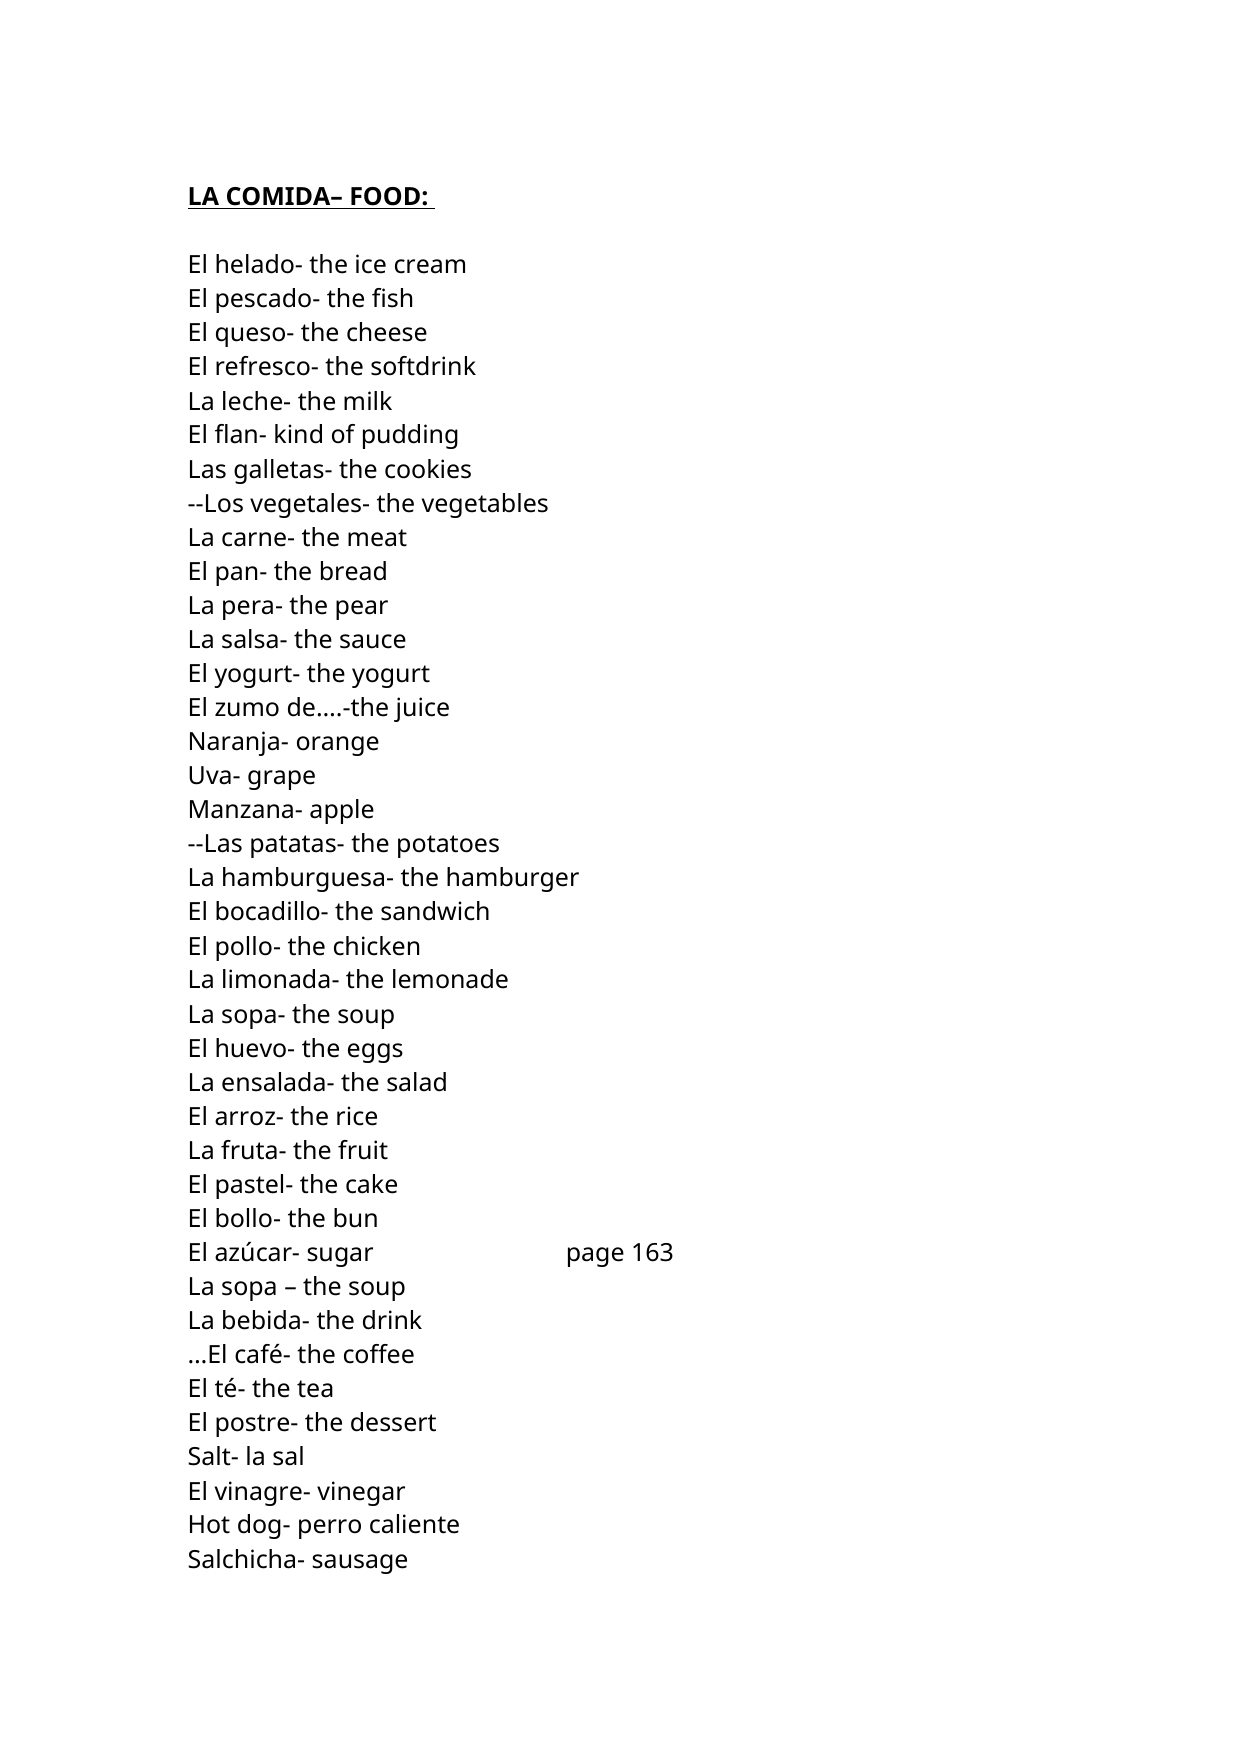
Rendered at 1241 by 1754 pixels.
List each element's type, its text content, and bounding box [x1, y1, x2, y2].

text Hot dog- perro caliente [187, 1507, 1053, 1541]
text LA COMIDA– FOOD: [187, 179, 1053, 213]
text Salt- la sal [187, 1439, 1053, 1473]
text Las galletas- the cookies [187, 451, 1053, 485]
text Naranja- orange [187, 724, 1053, 758]
text El flan- kind of pudding [187, 417, 1053, 451]
text El té- the tea [187, 1371, 1053, 1405]
text La sopa- the soup [187, 996, 1053, 1030]
text El zumo de….-the juice [187, 690, 1053, 724]
text La ensalada- the salad [187, 1064, 1053, 1098]
text La leche- the milk [187, 383, 1053, 417]
text El pescado- the fish [187, 281, 1053, 315]
text El pollo- the chicken [187, 928, 1053, 962]
text El postre- the dessert [187, 1405, 1053, 1439]
text La carne- the meat [187, 519, 1053, 553]
text El queso- the cheese [187, 315, 1053, 349]
text El yogurt- the yogurt [187, 656, 1053, 690]
text La fruta- the fruit [187, 1132, 1053, 1167]
text El huevo- the eggs [187, 1030, 1053, 1064]
text La limonada- the lemonade [187, 962, 1053, 996]
text El pan- the bread [187, 553, 1053, 587]
text La salsa- the sauce [187, 622, 1053, 656]
text Salchicha- sausage [187, 1541, 1053, 1575]
text El arroz- the rice [187, 1098, 1053, 1132]
text El helado- the ice cream [187, 247, 1053, 281]
text El azúcar- sugar page 163 [187, 1235, 1053, 1269]
text --Los vegetales- the vegetables [187, 485, 1053, 519]
text La pera- the pear [187, 587, 1053, 622]
text El refresco- the softdrink [187, 349, 1053, 383]
text El vinagre- vinegar [187, 1473, 1053, 1507]
text El pastel- the cake [187, 1167, 1053, 1201]
text --Las patatas- the potatoes [187, 826, 1053, 860]
text La bebida- the drink [187, 1303, 1053, 1337]
text El bollo- the bun [187, 1201, 1053, 1235]
text La hamburguesa- the hamburger [187, 860, 1053, 894]
text Uva- grape [187, 758, 1053, 792]
text El bocadillo- the sandwich [187, 894, 1053, 928]
text La sopa – the soup [187, 1269, 1053, 1303]
text Manzana- apple [187, 792, 1053, 826]
text …El café- the coffee [187, 1337, 1053, 1371]
